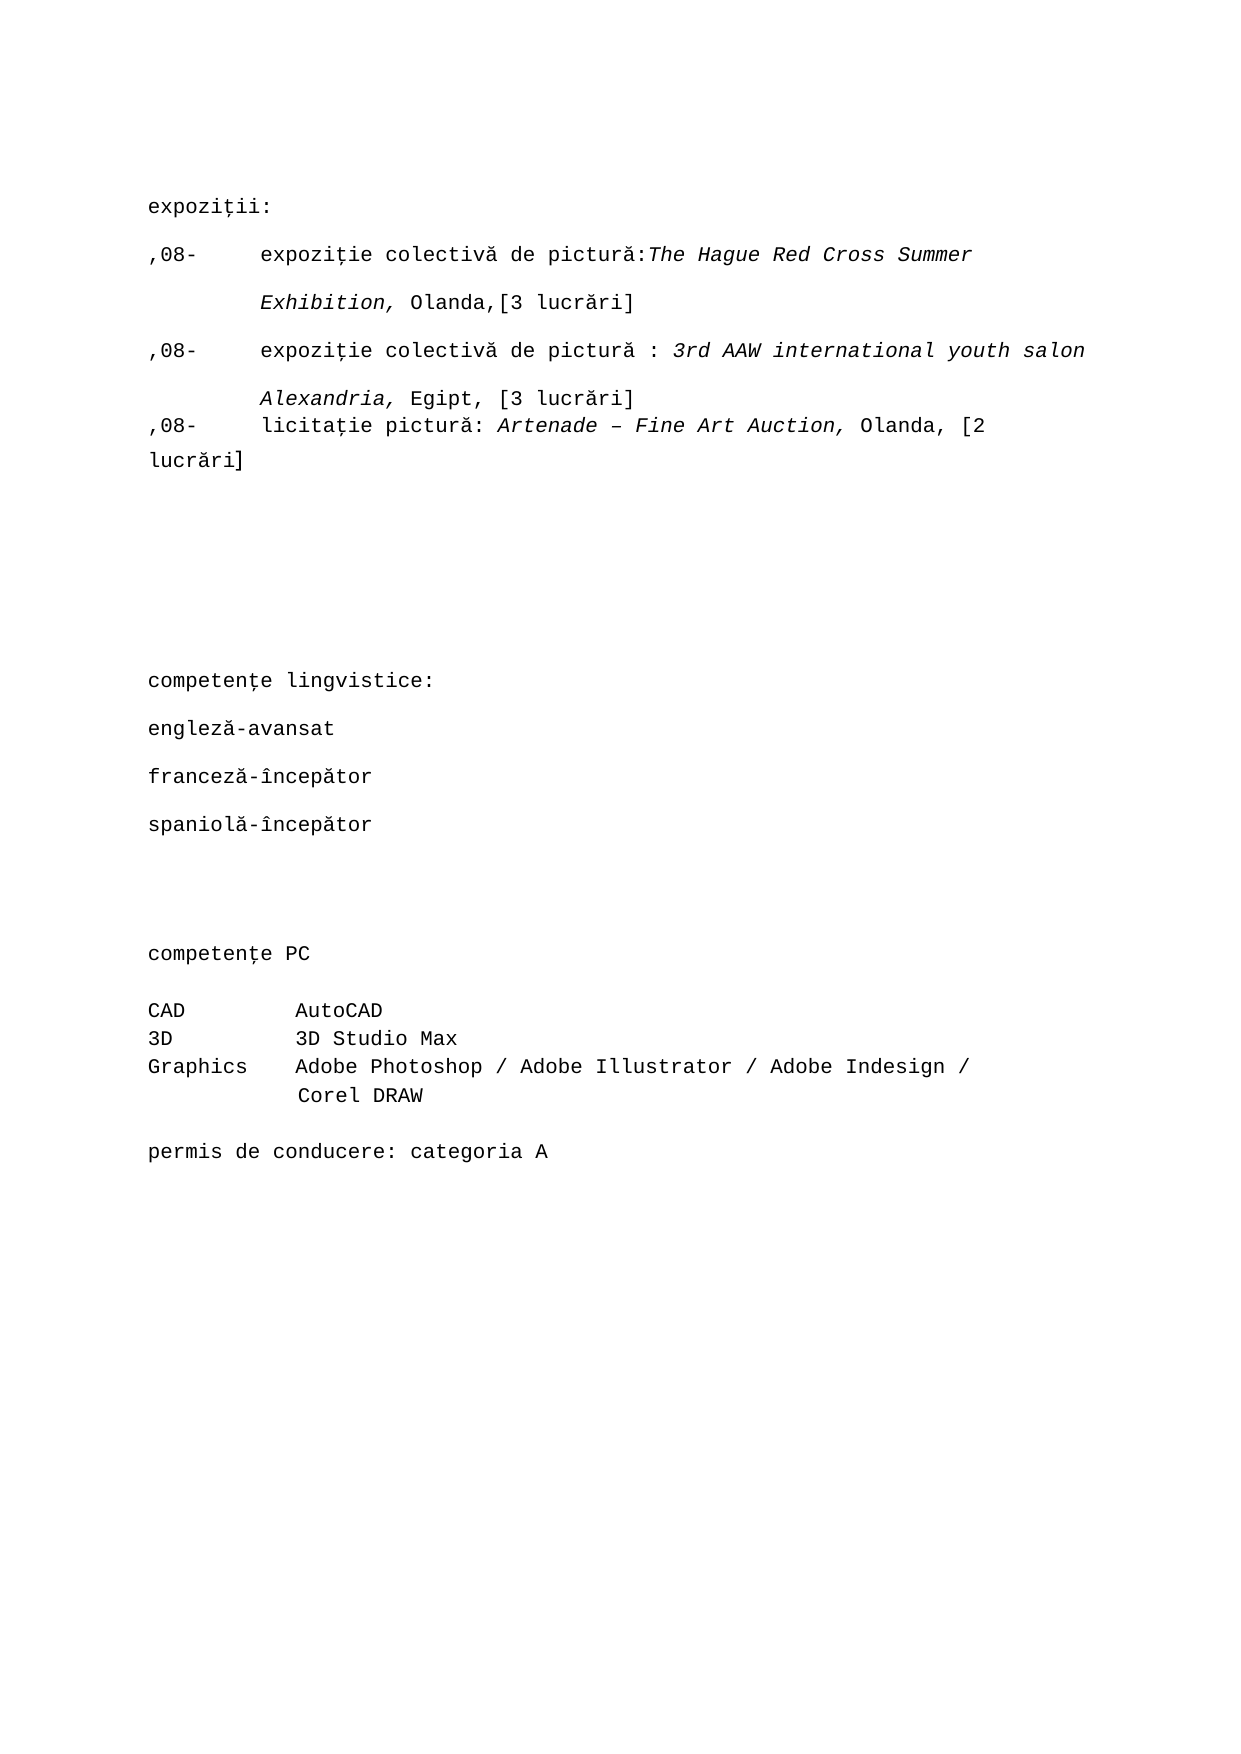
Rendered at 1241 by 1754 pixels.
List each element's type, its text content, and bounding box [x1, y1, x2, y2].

text Graphics Adobe Photoshop / Adobe Illustrator / Adobe Indesign / [148, 1057, 1093, 1080]
text engleză-avansat [148, 718, 1093, 742]
text competenţe lingvistice: [148, 670, 1093, 694]
text competenţe PC [148, 943, 1093, 967]
text franceză-începător [148, 766, 1093, 790]
text ,08- expoziţie colectivă de pictură : 3rd AAW international youth salon [148, 340, 1093, 363]
text Corel DRAW [148, 1085, 1093, 1108]
text permis de conducere: categoria A [148, 1142, 1093, 1165]
text Alexandria, Egipt, [3 lucrări] ,08- licitaţie pictură: Artenade – Fine Art Auction, Olanda, [2 lucrări] [148, 388, 1093, 474]
text CAD AutoCAD [148, 1000, 1093, 1023]
text ,08- expoziţie colectivă de pictură:The Hague Red Cross Summer [148, 244, 1093, 267]
text Exhibition, Olanda,[3 lucrări] [148, 292, 1093, 315]
text expoziţii: [148, 196, 1093, 219]
text spaniolă-începător [148, 814, 1093, 870]
text 3D 3D Studio Max [148, 1028, 1093, 1052]
